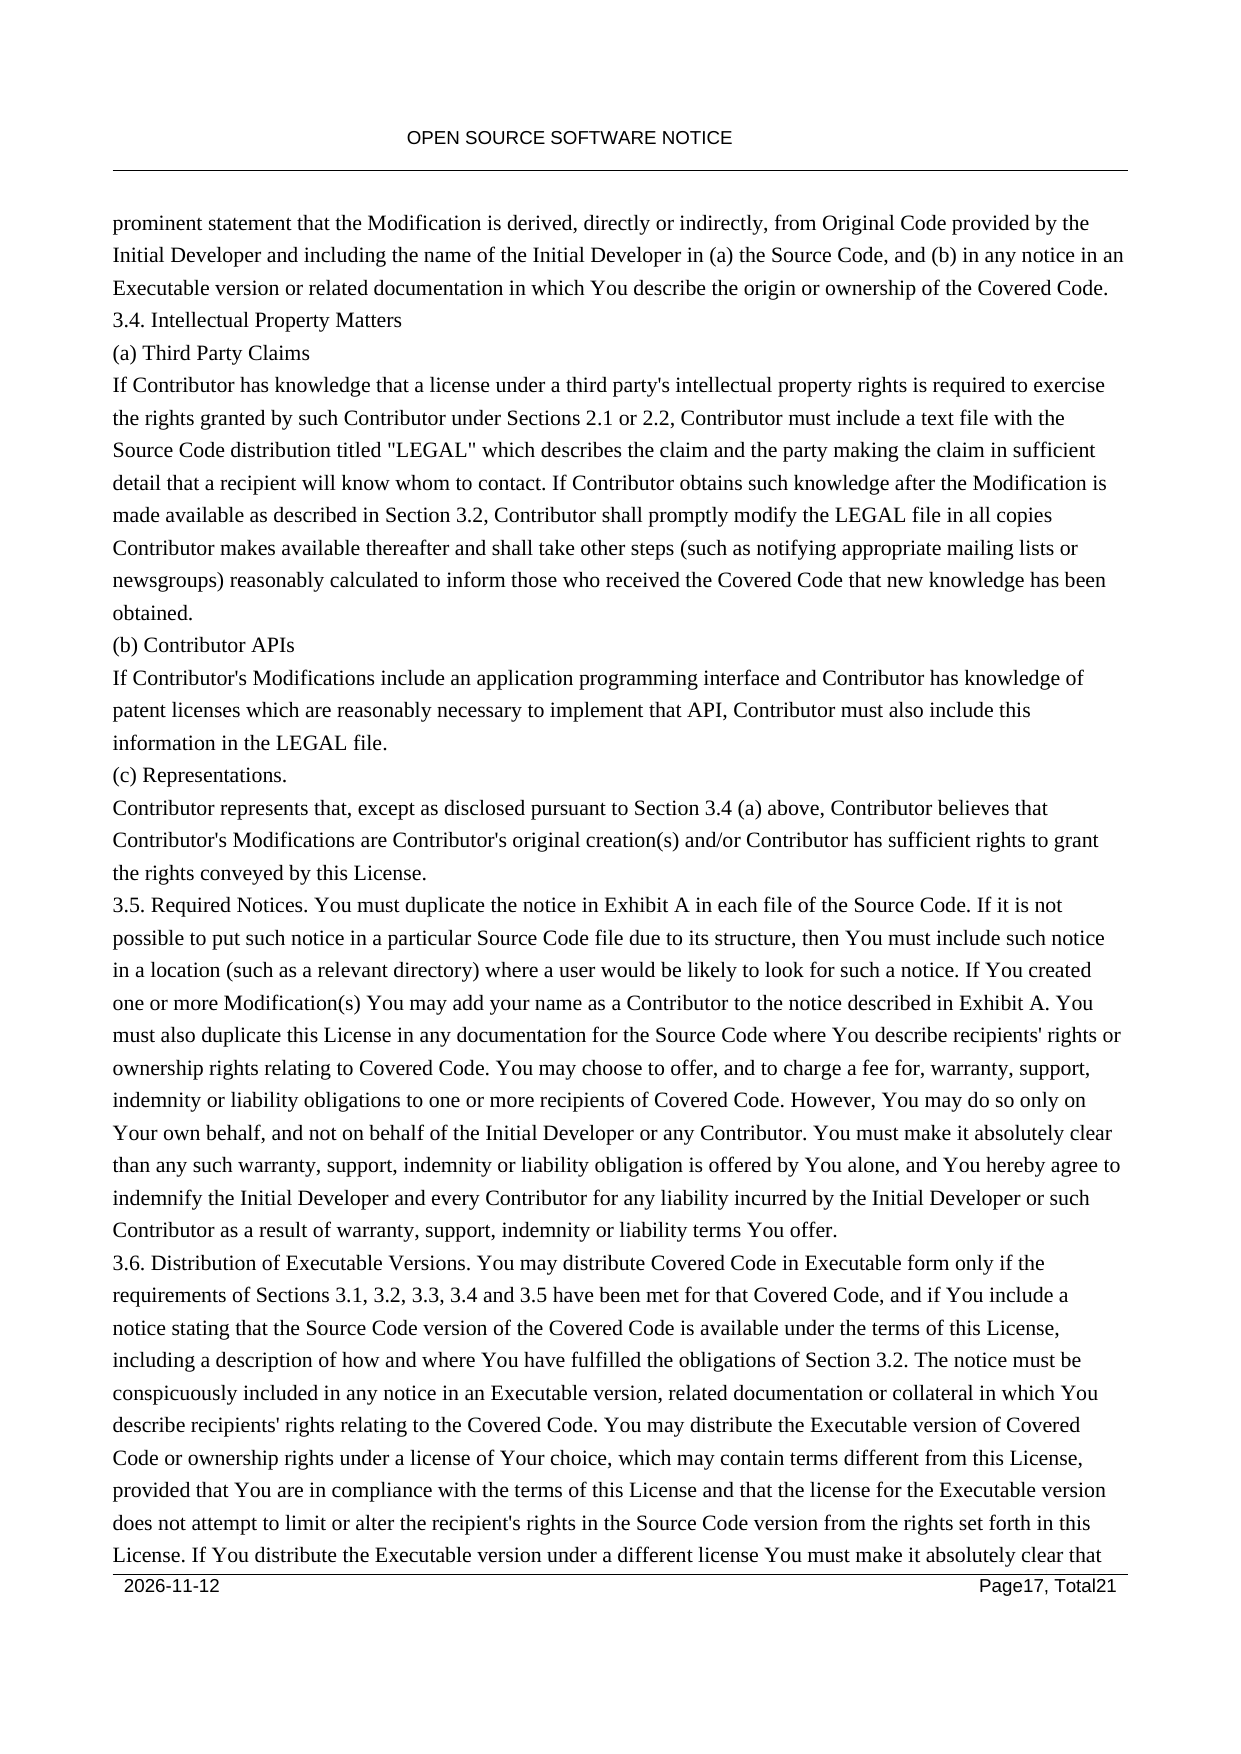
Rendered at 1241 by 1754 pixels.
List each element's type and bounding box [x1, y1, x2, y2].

text [112, 206, 1128, 1571]
